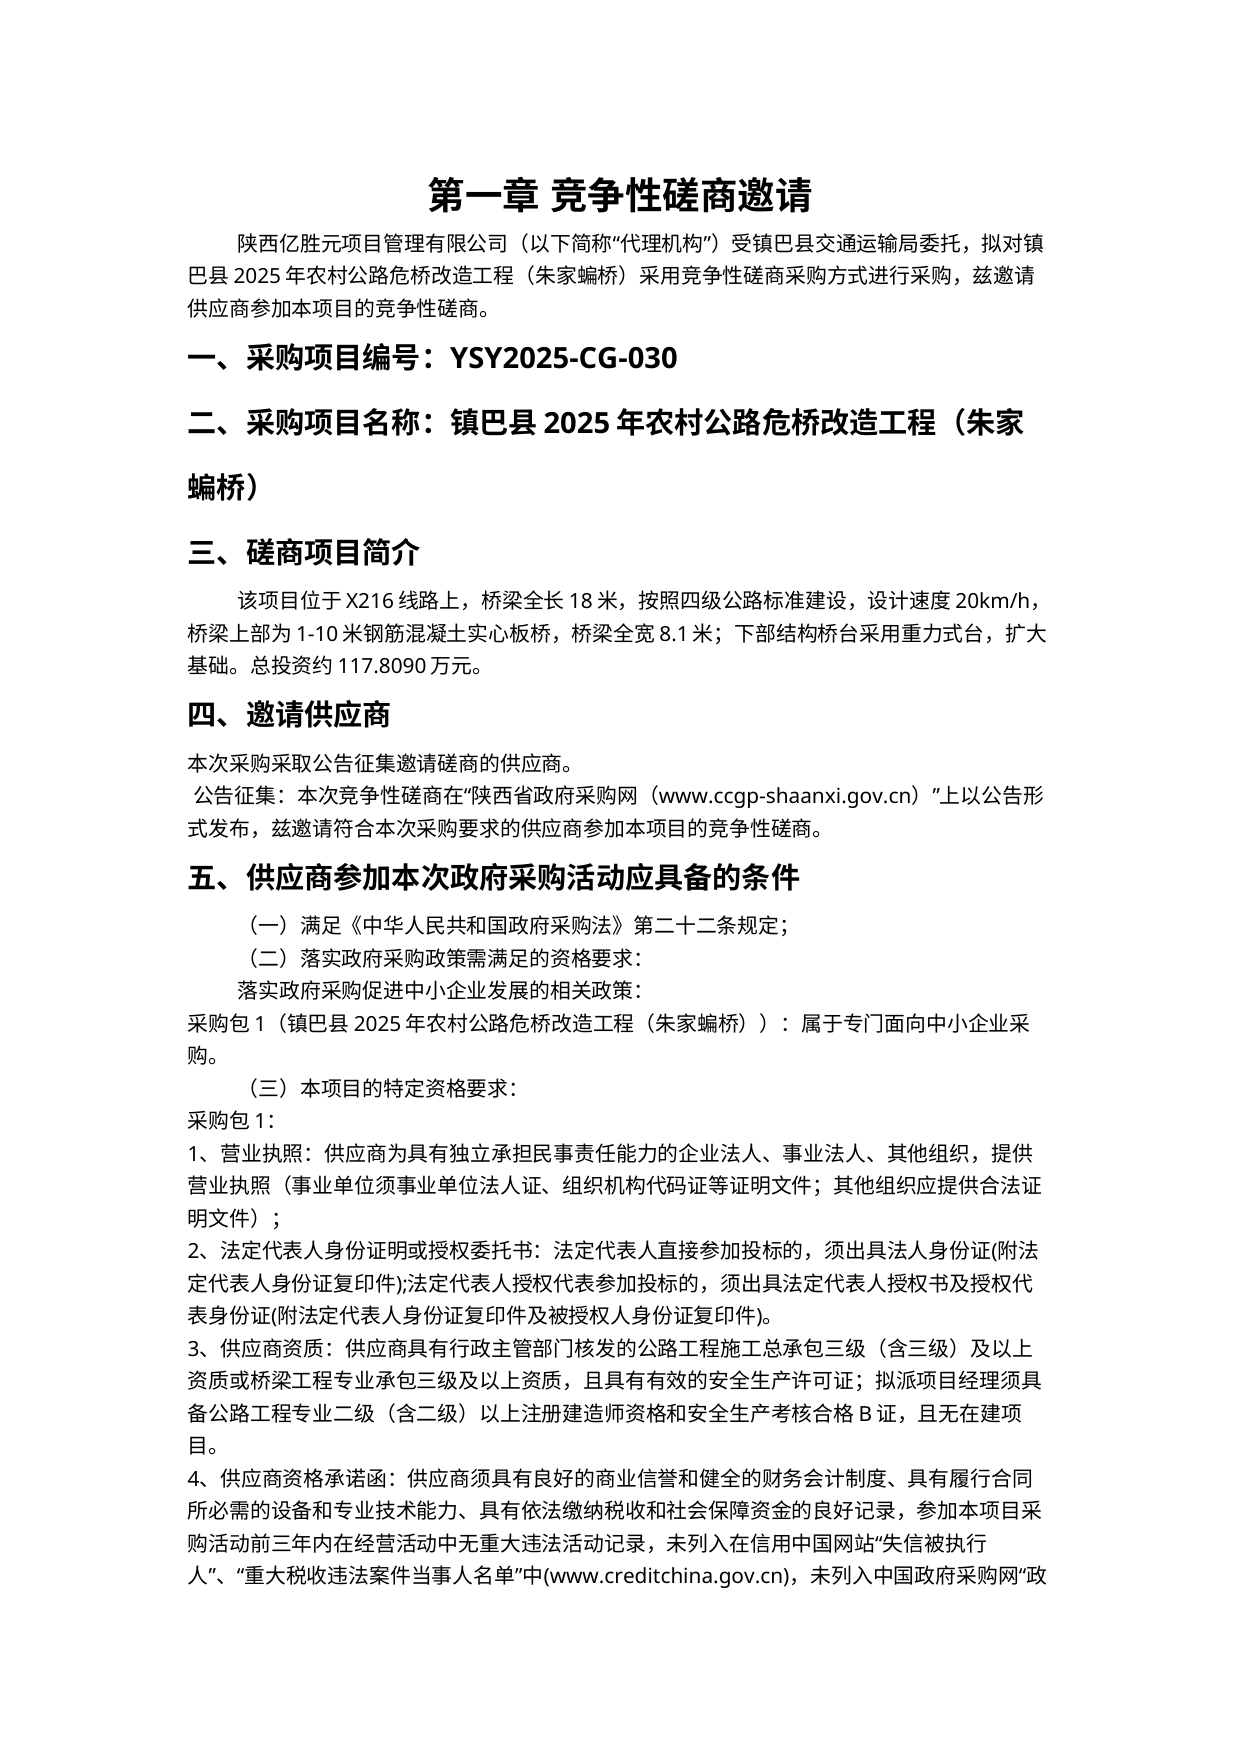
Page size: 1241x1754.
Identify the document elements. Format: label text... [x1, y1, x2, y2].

text 2、法定代表人身份证明或授权委托书：法定代表人直接参加投标的，须出具法人身份证(附法定代表人身份证复印件);法定代表人授权代表参加投标的，须出具法定代表人授权书及授权代表身份证(附法定代表人身份证复印件及被授权人身份证复印件)。 [187, 1234, 1053, 1332]
text 四、邀请供应商 [187, 682, 1053, 747]
text 采购包1： [187, 1104, 1053, 1137]
text 三、磋商项目简介 [187, 519, 1053, 584]
text 该项目位于X216线路上，桥梁全长18米，按照四级公路标准建设，设计速度20km/h，桥梁上部为1-10米钢筋混凝土实心板桥，桥梁全宽8.1米；下部结构桥台采用重力式台，扩大基础。总投资约117.8090万元。 [187, 584, 1053, 682]
text （二）落实政府采购政策需满足的资格要求： [187, 942, 1053, 974]
text 陕西亿胜元项目管理有限公司（以下简称“代理机构”）受镇巴县交通运输局委托，拟对镇巴县2025年农村公路危桥改造工程（朱家蝙桥）采用竞争性磋商采购方式进行采购，兹邀请供应商参加本项目的竞争性磋商。 [187, 227, 1053, 324]
text 第一章 竞争性磋商邀请 [187, 162, 1053, 227]
text 落实政府采购促进中小企业发展的相关政策： [187, 974, 1053, 1007]
text （一）满足《中华人民共和国政府采购法》第二十二条规定； [187, 909, 1053, 942]
text （三）本项目的特定资格要求： [187, 1072, 1053, 1104]
text 二、采购项目名称：镇巴县2025年农村公路危桥改造工程（朱家蝙桥） [187, 389, 1053, 519]
text 1、营业执照：供应商为具有独立承担民事责任能力的企业法人、事业法人、其他组织，提供营业执照（事业单位须事业单位法人证、组织机构代码证等证明文件；其他组织应提供合法证明文件）； [187, 1137, 1053, 1234]
text 3、供应商资质：供应商具有行政主管部门核发的公路工程施工总承包三级（含三级）及以上资质或桥梁工程专业承包三级及以上资质，且具有有效的安全生产许可证；拟派项目经理须具备公路工程专业二级（含二级）以上注册建造师资格和安全生产考核合格B证，且无在建项目。 [187, 1332, 1053, 1462]
text 本次采购采取公告征集邀请磋商的供应商。 [187, 747, 1053, 779]
text 公告征集：本次竞争性磋商在“陕西省政府采购网（www.ccgp-shaanxi.gov.cn）”上以公告形式发布，兹邀请符合本次采购要求的供应商参加本项目的竞争性磋商。 [187, 779, 1053, 844]
text 一、采购项目编号：YSY2025-CG-030 [187, 324, 1053, 389]
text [187, 1462, 1053, 1592]
text 采购包1（镇巴县2025年农村公路危桥改造工程（朱家蝙桥））：属于专门面向中小企业采购。 [187, 1007, 1053, 1072]
text 五、供应商参加本次政府采购活动应具备的条件 [187, 844, 1053, 909]
